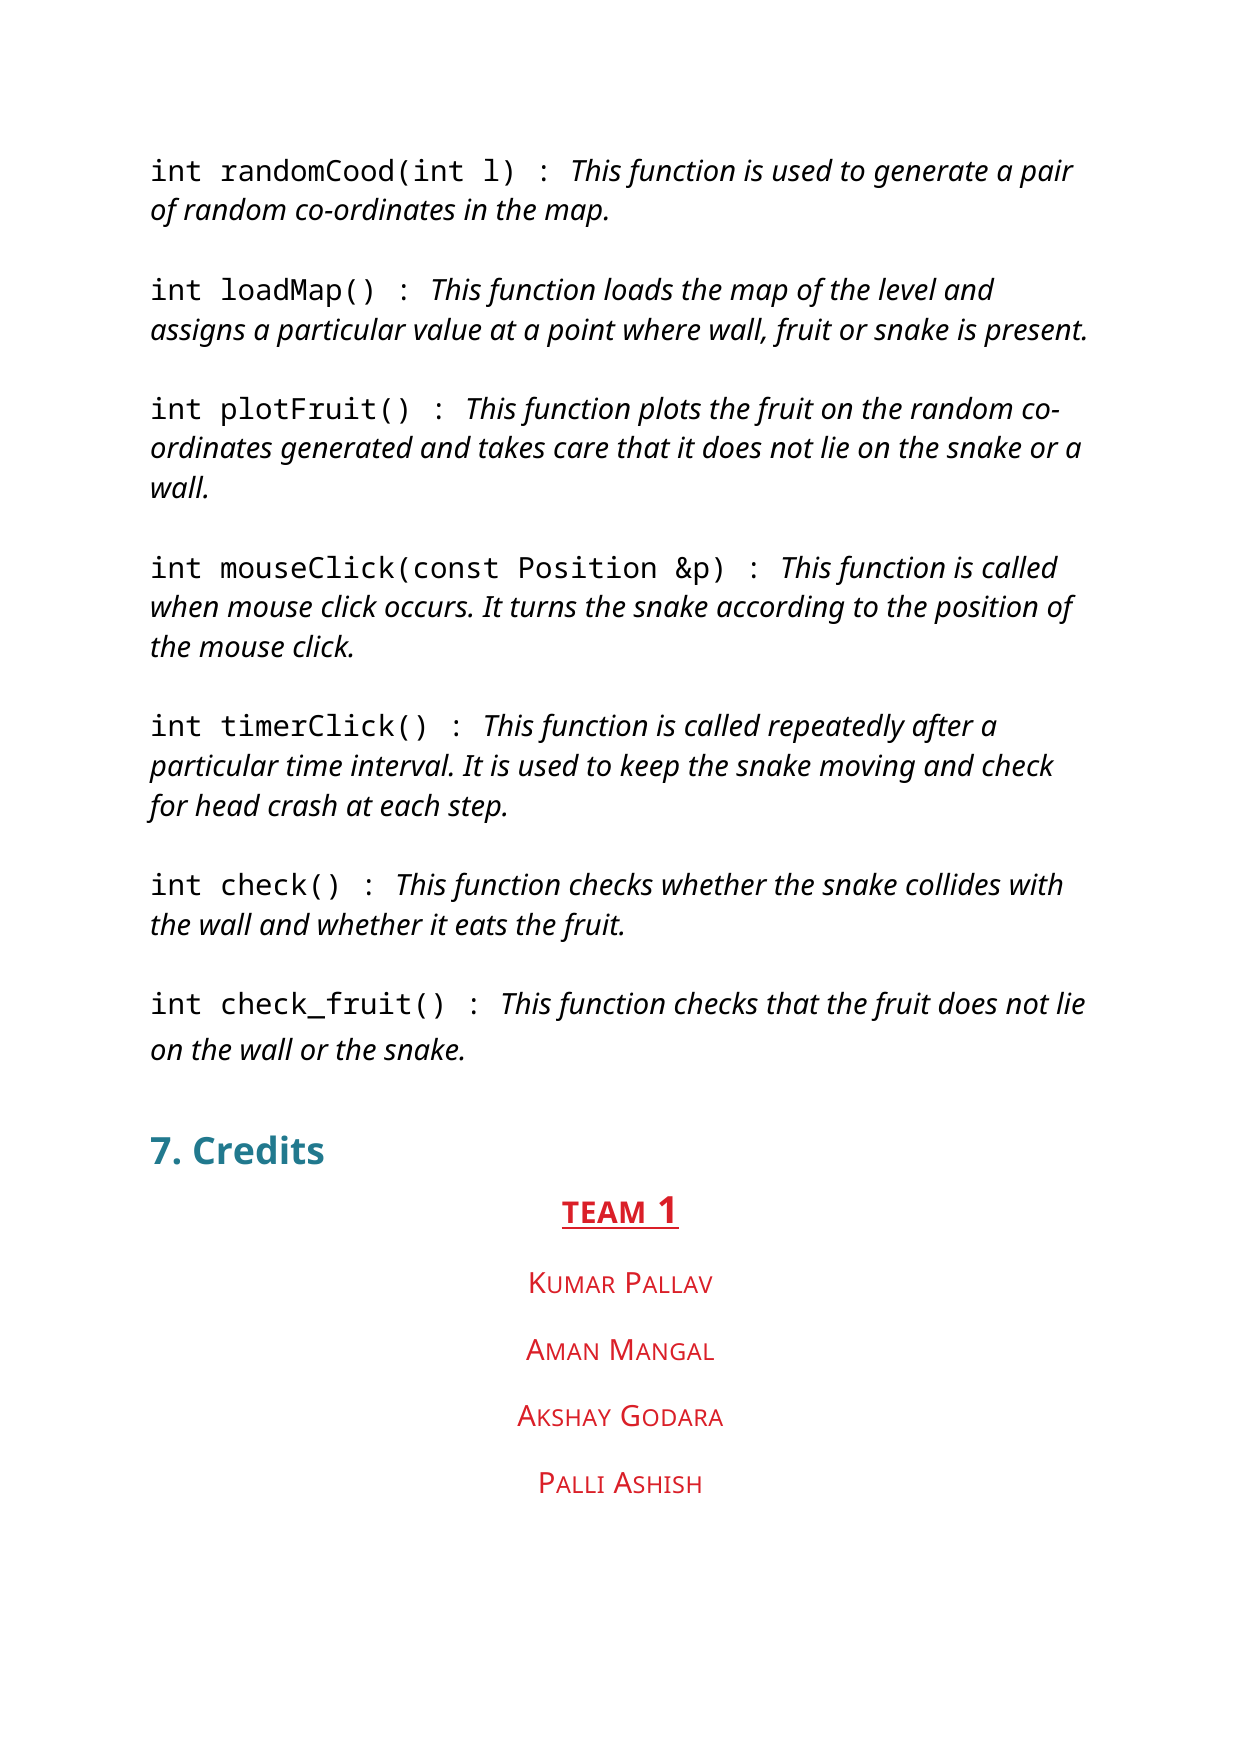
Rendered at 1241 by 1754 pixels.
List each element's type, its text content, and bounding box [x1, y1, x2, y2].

subtitle 7. Credits [150, 1125, 1090, 1176]
text int plotFruit() : This function plots the fruit on the random co-ordinates generated and takes care that it does not lie on the snake or a wall. [150, 388, 1090, 507]
text int timerClick() : This function is called repeatedly after a particular time interval. It is used to keep the snake moving and check for head crash at each step. [150, 706, 1090, 825]
text Palli Ashish [150, 1462, 1090, 1502]
text Akshay Godara [150, 1396, 1090, 1435]
text int check() : This function checks whether the snake collides with the wall and whether it eats the fruit. [150, 864, 1090, 944]
text Kumar Pallav [150, 1263, 1090, 1302]
text Aman Mangal [150, 1329, 1090, 1369]
text team 1 [150, 1183, 1090, 1234]
text int check_fruit() : This function checks that the fruit does not lie on the wall or the snake. [150, 983, 1090, 1069]
text int randomCood(int l) : This function is used to generate a pair of random co-ordinates in the map. [150, 150, 1090, 229]
text int mouseClick(const Position &p) : This function is called when mouse click occurs. It turns the snake according to the position of the mouse click. [150, 547, 1090, 666]
text int loadMap() : This function loads the map of the level and assigns a particular value at a point where wall, fruit or snake is present. [150, 269, 1090, 348]
